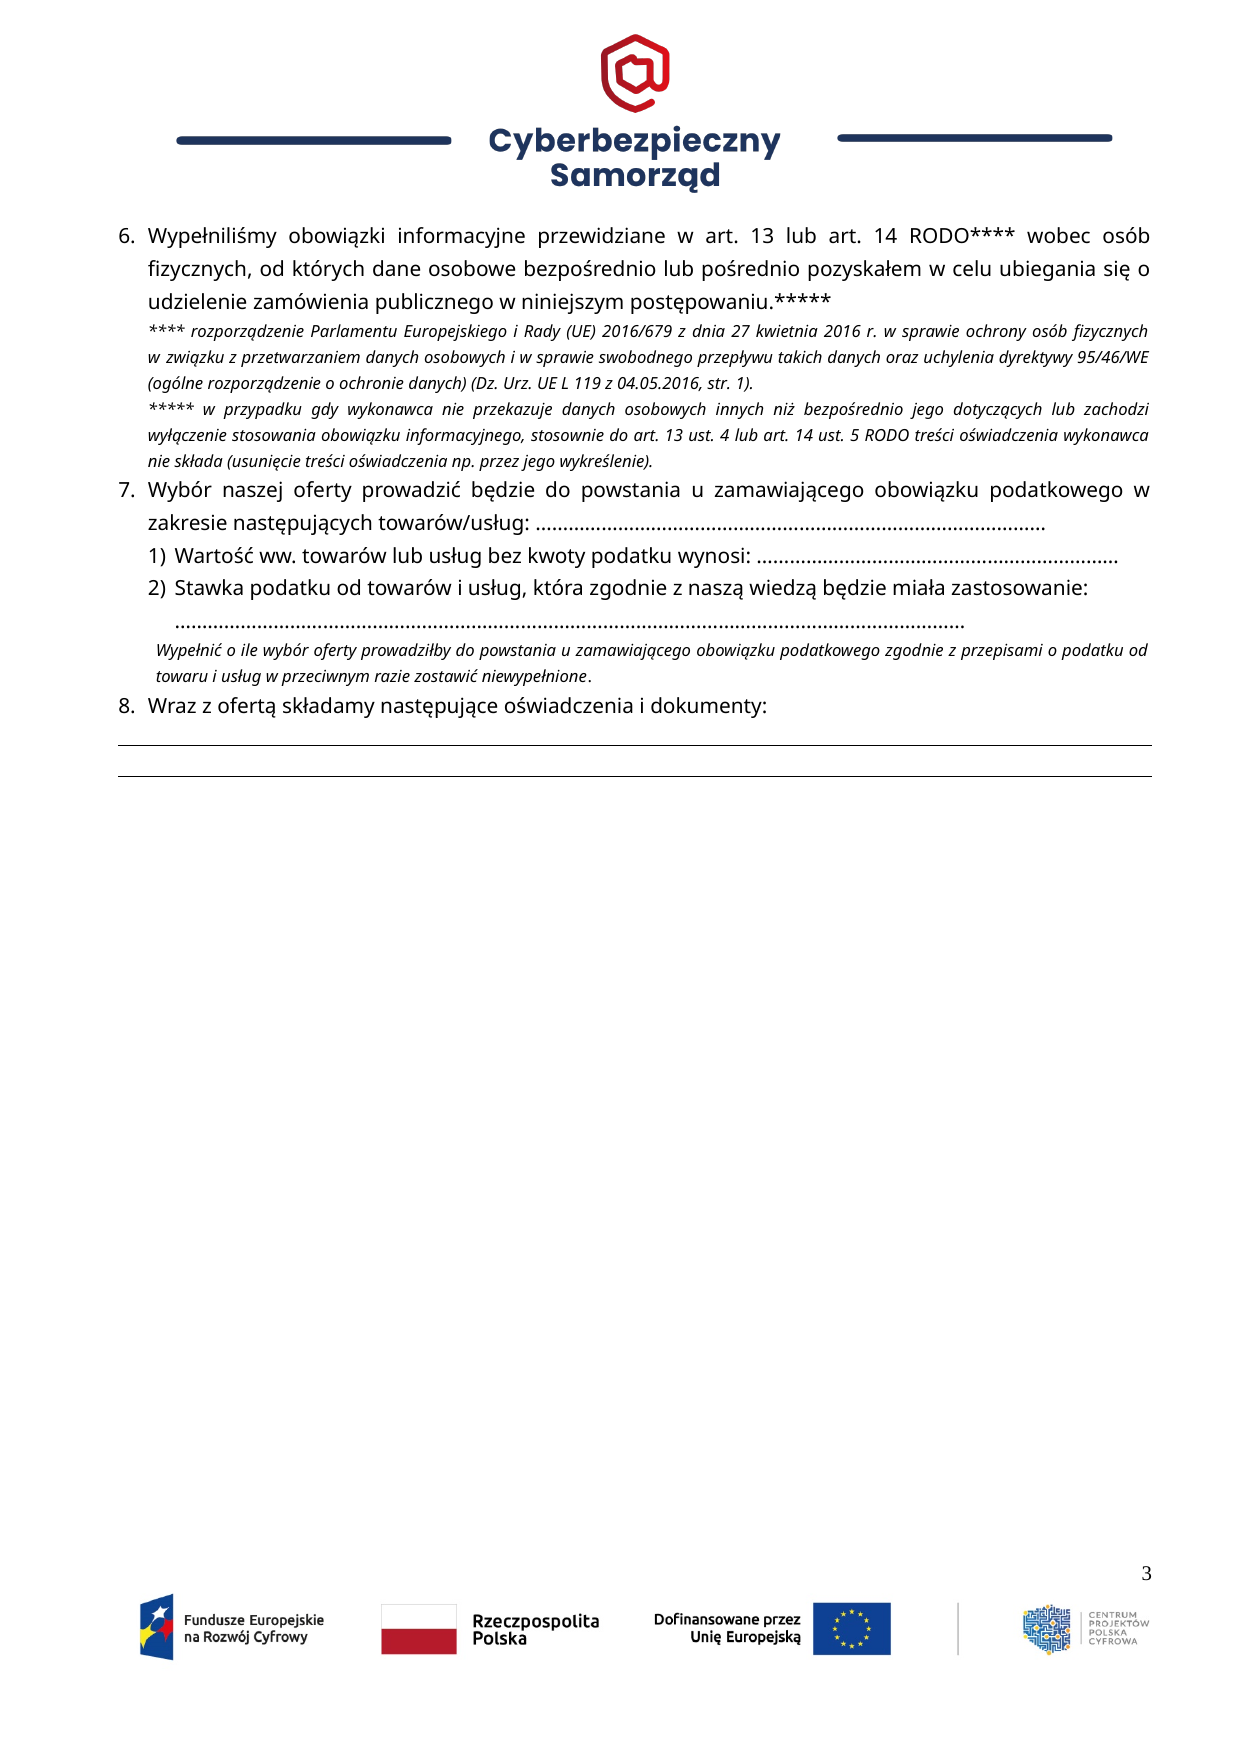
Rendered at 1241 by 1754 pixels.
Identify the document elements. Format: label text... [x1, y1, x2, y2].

picture [489, 34, 781, 193]
list Wraz z ofertą składamy następujące oświadczenia i dokumenty: [118, 691, 1152, 719]
picture [118, 1571, 1182, 1682]
list Wybór naszej oferty prowadzić będzie do powstania u zamawiającego obowiązku podatkowego w zakresie następujących towarów/usług: ………………………………………………………………………………… [118, 476, 1152, 537]
text **** rozporządzenie Parlamentu Europejskiego i Rady (UE) 2016/679 z dnia 27 kwietnia 2016 r. w sprawie ochrony osób fizycznych w związku z przetwarzaniem danych osobowych i w sprawie swobodnego przepływu takich danych oraz uchylenia dyrektywy 95/46/WE (ogólne rozporządzenie o ochronie danych) (Dz. Urz. UE L 119 z 04.05.2016, str. 1). [148, 319, 1152, 394]
text ……………………………………………………………………………………………………………………………… [174, 606, 1152, 634]
list Stawka podatku od towarów i usług, która zgodnie z naszą wiedzą będzie miała zastosowanie: [148, 573, 1152, 602]
picture [837, 134, 1113, 142]
list Wypełniliśmy obowiązki informacyjne przewidziane w art. 13 lub art. 14 RODO**** wobec osób fizycznych, od których dane osobowe bezpośrednio lub pośrednio pozyskałem w celu ubiegania się o udzielenie zamówienia publicznego w niniejszym postępowaniu.***** [118, 222, 1152, 315]
list Wartość ww. towarów lub usług bez kwoty podatku wynosi: ………………………………………………………… [148, 541, 1152, 569]
text ***** w przypadku gdy wykonawca nie przekazuje danych osobowych innych niż bezpośrednio jego dotyczących lub zachodzi wyłączenie stosowania obowiązku informacyjnego, stosownie do art. 13 ust. 4 lub art. 14 ust. 5 RODO treści oświadczenia wykonawca nie składa (usunięcie treści oświadczenia np. przez jego wykreślenie). [148, 397, 1152, 472]
text Wypełnić o ile wybór oferty prowadziłby do powstania u zamawiającego obowiązku podatkowego zgodnie z przepisami o podatku od towaru i usług w przeciwnym razie zostawić niewypełnione. [156, 639, 1152, 687]
picture [176, 136, 452, 145]
